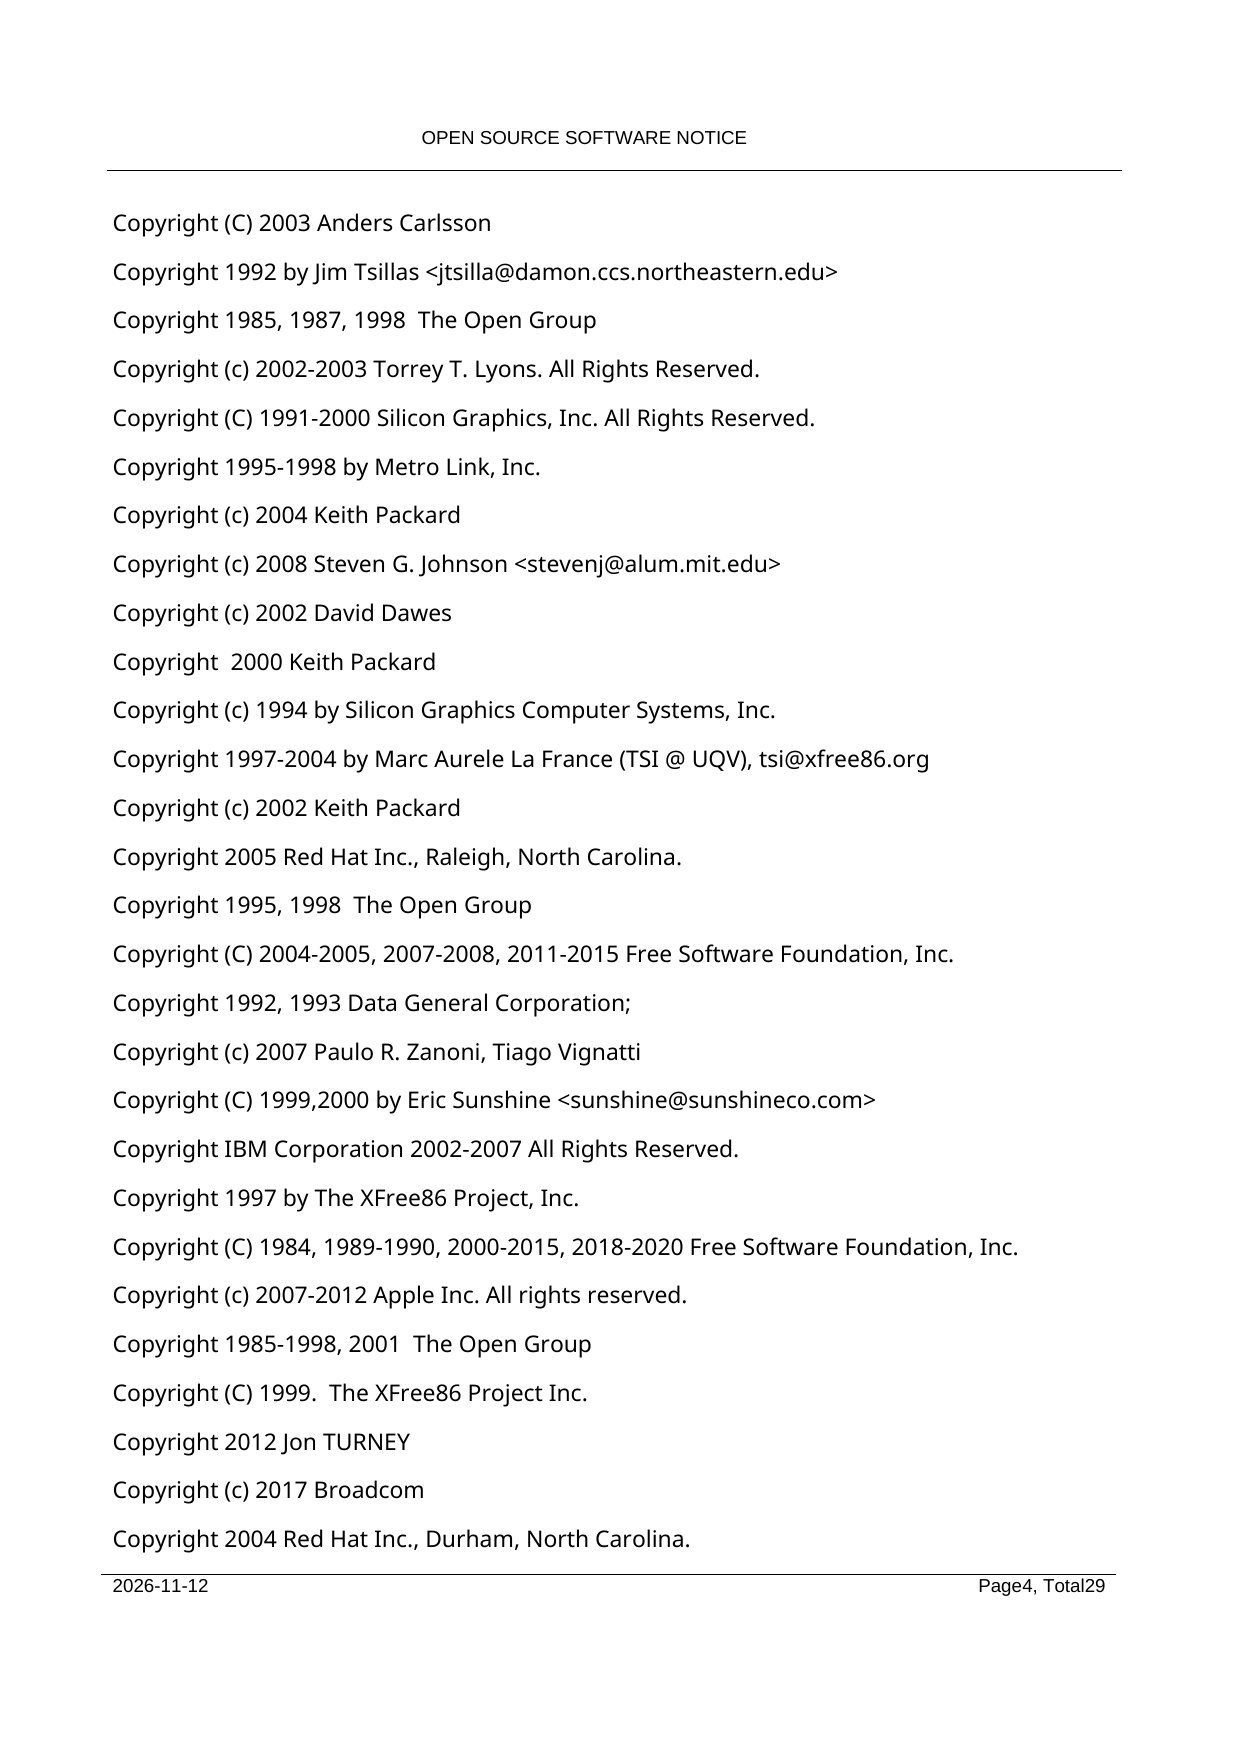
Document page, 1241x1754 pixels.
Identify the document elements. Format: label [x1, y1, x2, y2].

text [112, 206, 1128, 1555]
